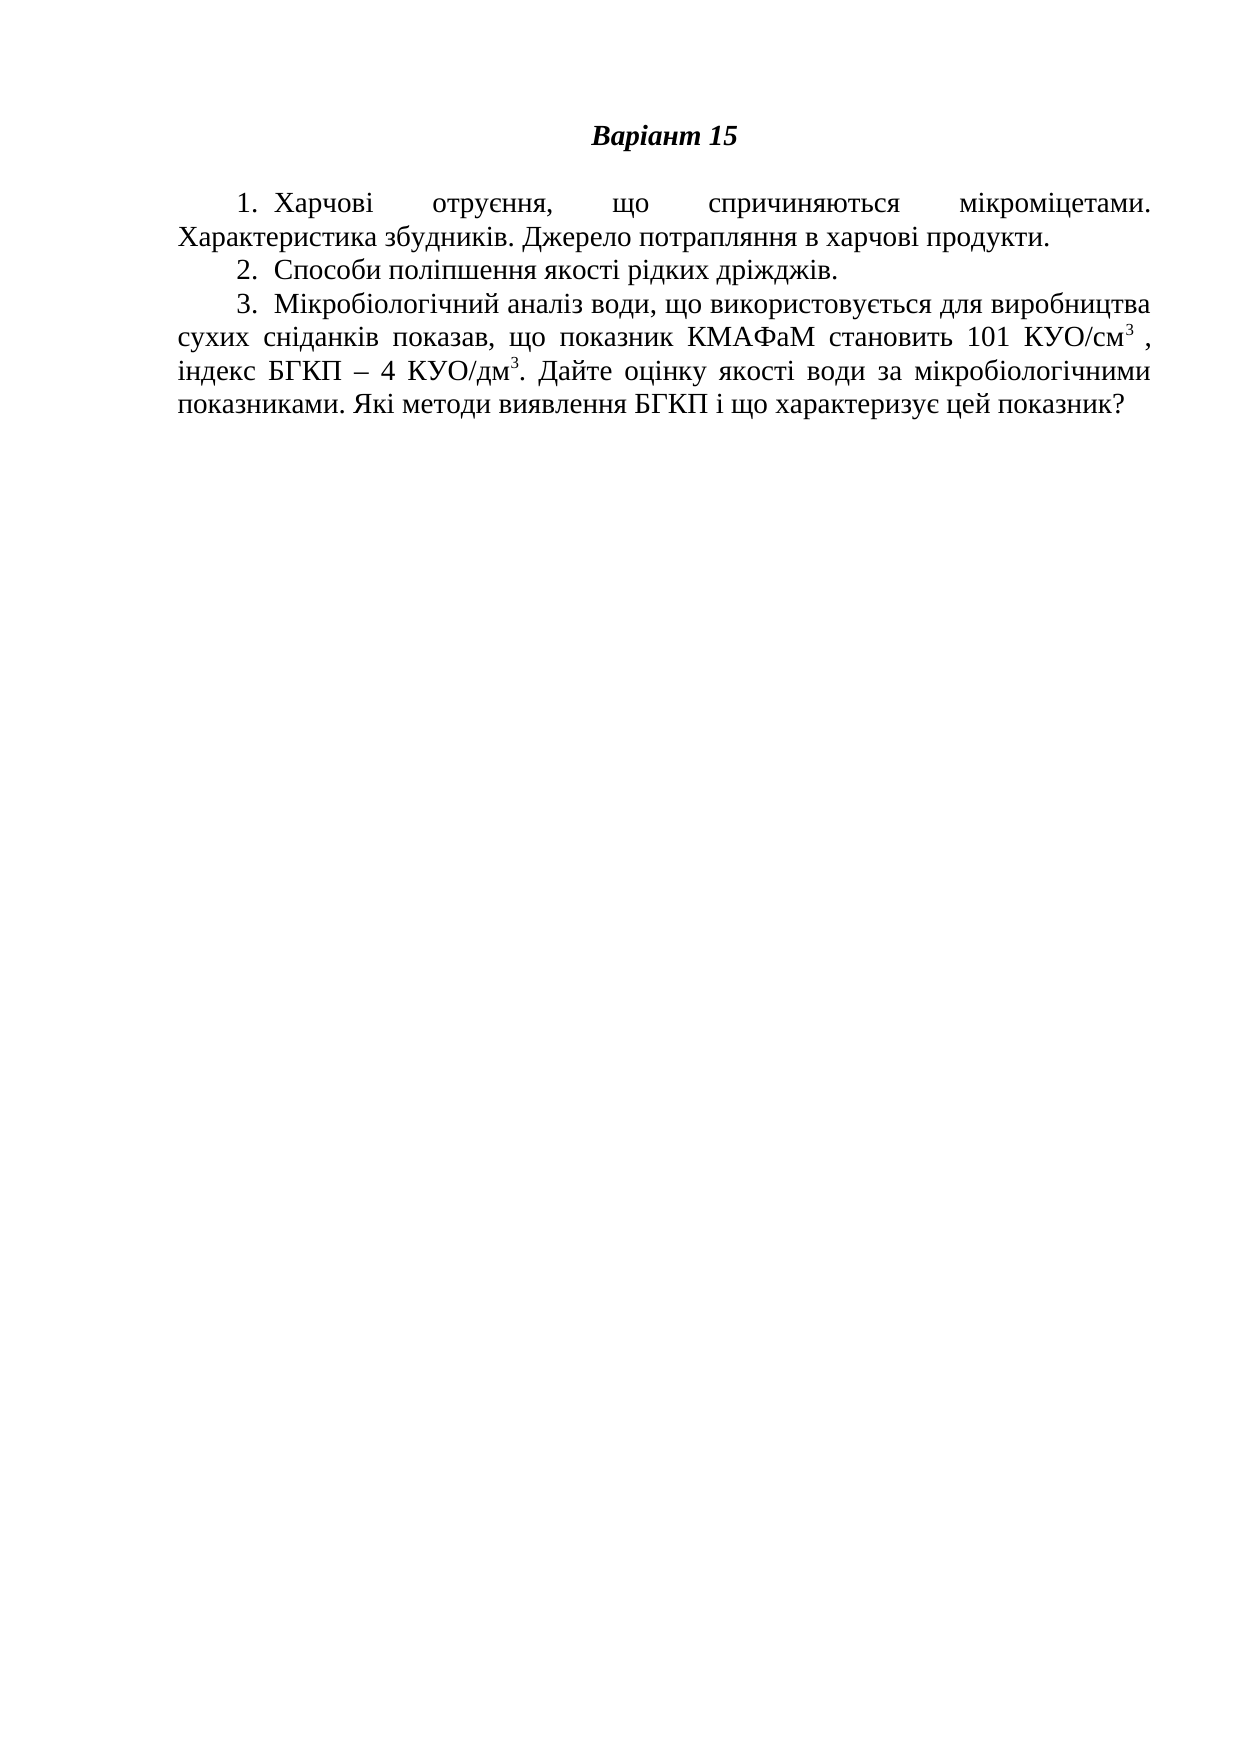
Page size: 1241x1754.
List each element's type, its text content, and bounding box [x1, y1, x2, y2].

list Харчові отруєння, що спричиняються мікроміцетами. Характеристика збудників. Джерело потрапляння в харчові продукти. [177, 185, 1152, 252]
text Варіант 15 [177, 118, 1152, 152]
list Способи поліпшення якості рідких дріжджів. [177, 252, 1152, 286]
list Мікробіологічний аналіз води, що використовується для виробництва сухих сніданків показав, що показник КМАФаМ становить 101 КУО/см3 , індекс БГКП – 4 КУО/дм3. Дайте оцінку якості води за мікробіологічними показниками. Які методи виявлення БГКП і що характеризує цей показник? [177, 286, 1152, 420]
